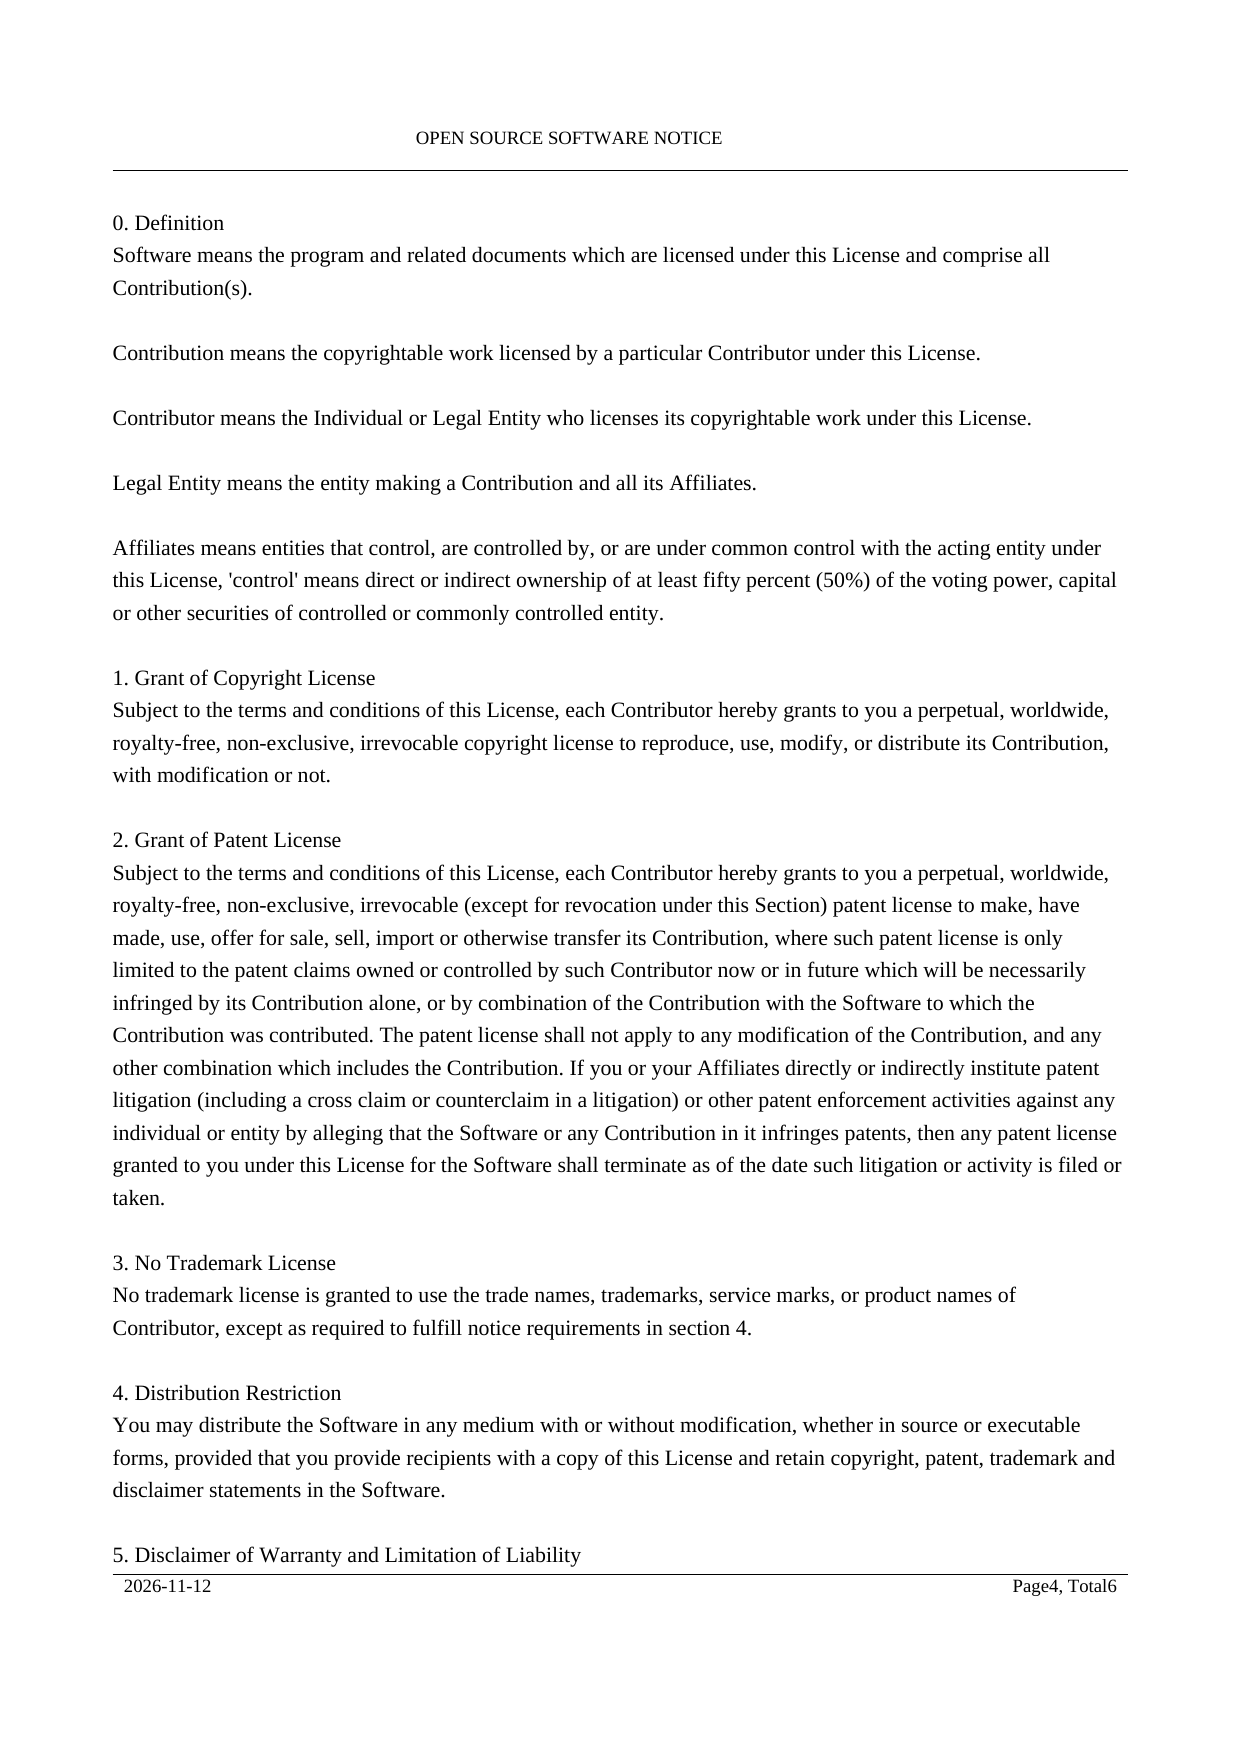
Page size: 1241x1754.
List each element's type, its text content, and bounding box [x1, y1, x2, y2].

text You may distribute the Software in any medium with or without modification, whether in source or executable forms, provided that you provide recipients with a copy of this License and retain copyright, patent, trademark and disclaimer statements in the Software. [112, 1409, 1128, 1506]
text 1. Grant of Copyright License [112, 661, 1128, 694]
text Legal Entity means the entity making a Contribution and all its Affiliates. [112, 466, 1128, 499]
text No trademark license is granted to use the trade names, trademarks, service marks, or product names of Contributor, except as required to fulfill notice requirements in section 4. [112, 1279, 1128, 1344]
text Contributor means the Individual or Legal Entity who licenses its copyrightable work under this License. [112, 401, 1128, 434]
text Affiliates means entities that control, are controlled by, or are under common control with the acting entity under this License, 'control' means direct or indirect ownership of at least fifty percent (50%) of the voting power, capital or other securities of controlled or commonly controlled entity. [112, 531, 1128, 629]
text 4. Distribution Restriction [112, 1376, 1128, 1409]
text 5. Disclaimer of Warranty and Limitation of Liability [112, 1539, 1128, 1571]
text 3. No Trademark License [112, 1246, 1128, 1279]
text Subject to the terms and conditions of this License, each Contributor hereby grants to you a perpetual, worldwide, royalty-free, non-exclusive, irrevocable (except for revocation under this Section) patent license to make, have made, use, offer for sale, sell, import or otherwise transfer its Contribution, where such patent license is only limited to the patent claims owned or controlled by such Contributor now or in future which will be necessarily infringed by its Contribution alone, or by combination of the Contribution with the Software to which the Contribution was contributed. The patent license shall not apply to any modification of the Contribution, and any other combination which includes the Contribution. If you or your Affiliates directly or indirectly institute patent litigation (including a cross claim or counterclaim in a litigation) or other patent enforcement activities against any individual or entity by alleging that the Software or any Contribution in it infringes patents, then any patent license granted to you under this License for the Software shall terminate as of the date such litigation or activity is filed or taken. [112, 856, 1128, 1214]
text Contribution means the copyrightable work licensed by a particular Contributor under this License. [112, 336, 1128, 369]
text 2. Grant of Patent License [112, 824, 1128, 856]
text Software means the program and related documents which are licensed under this License and comprise all Contribution(s). [112, 239, 1128, 304]
text Subject to the terms and conditions of this License, each Contributor hereby grants to you a perpetual, worldwide, royalty-free, non-exclusive, irrevocable copyright license to reproduce, use, modify, or distribute its Contribution, with modification or not. [112, 694, 1128, 791]
text 0. Definition [112, 206, 1128, 239]
